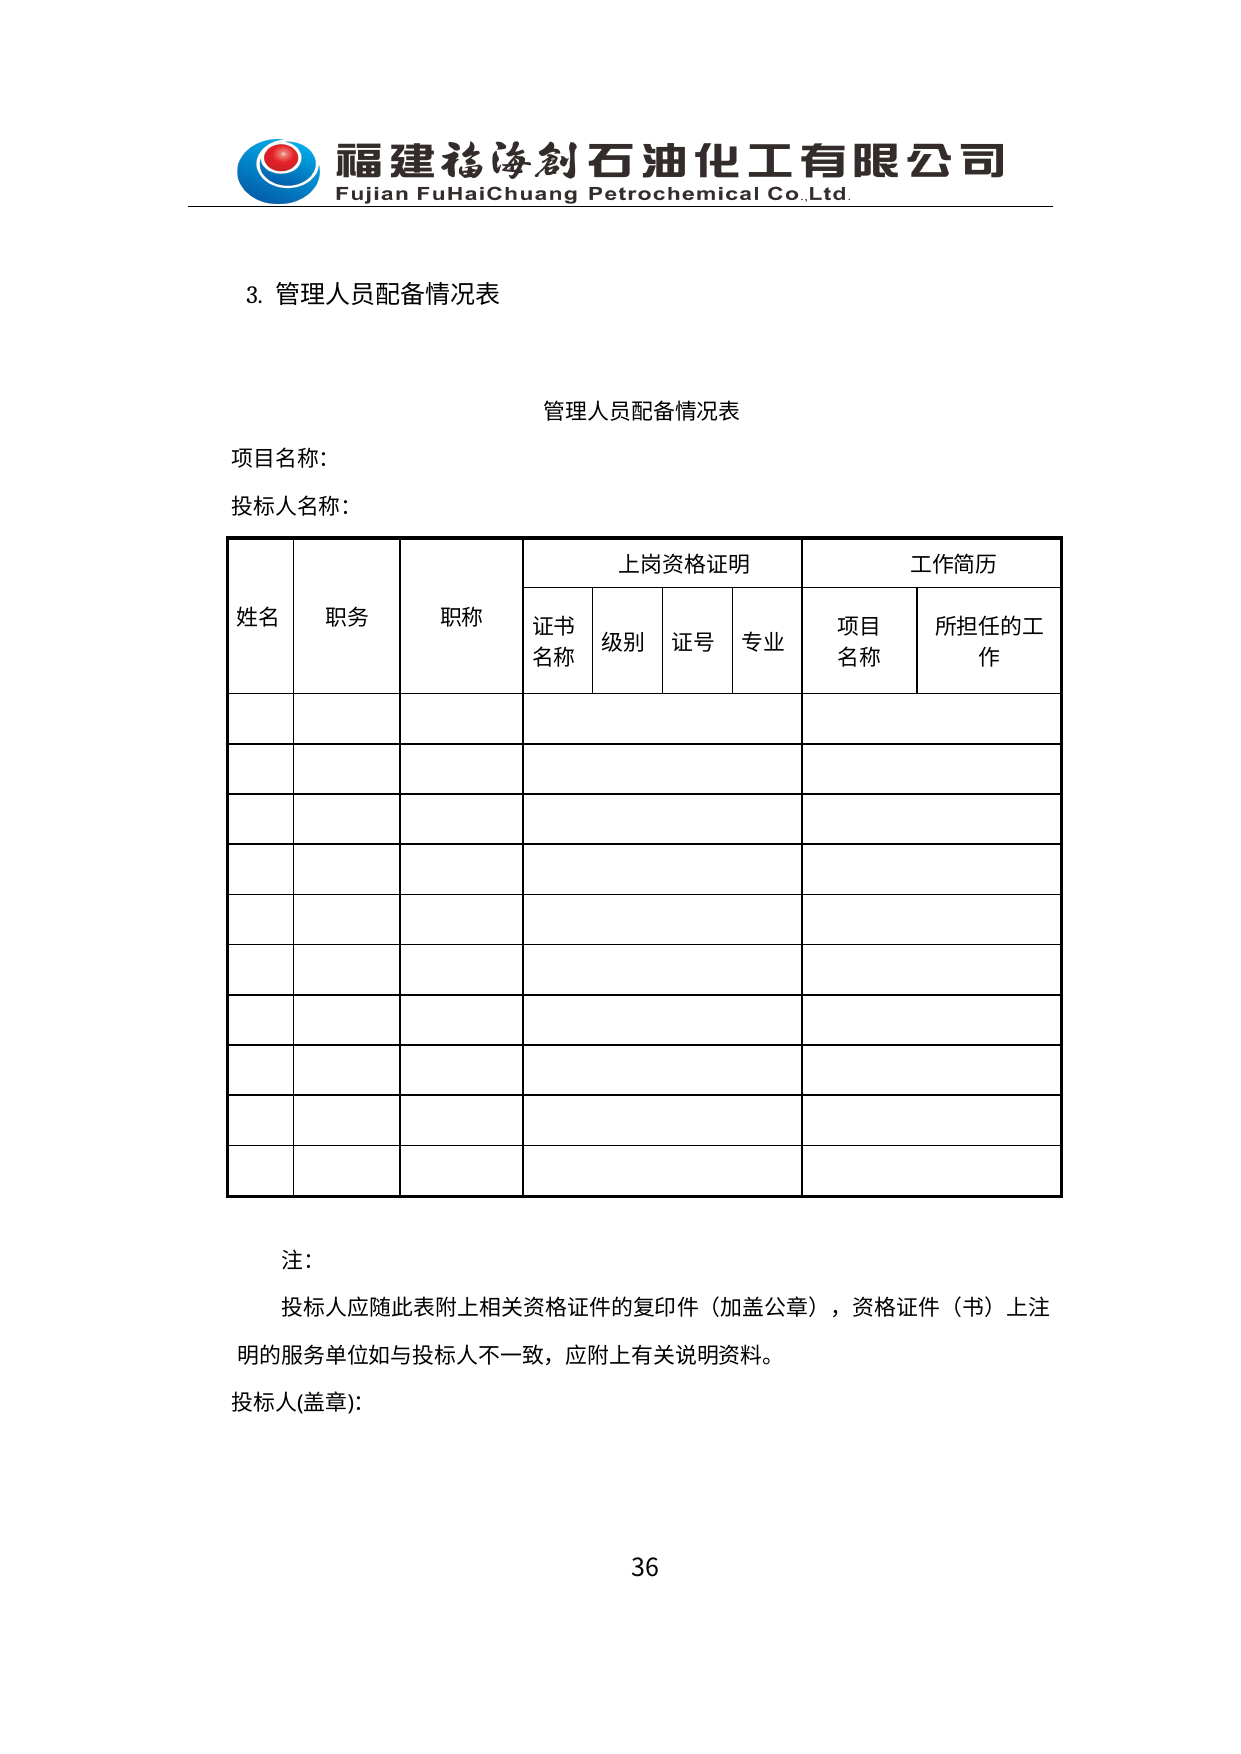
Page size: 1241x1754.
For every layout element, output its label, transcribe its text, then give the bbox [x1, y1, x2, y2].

table_header 上岗资格证明 [524, 540, 801, 587]
table_cell [803, 795, 1060, 843]
table_cell [524, 1146, 801, 1195]
table_cell [229, 1046, 293, 1094]
table_cell [229, 895, 293, 944]
table_cell [803, 1096, 1060, 1144]
table_cell [229, 845, 293, 893]
table_cell [294, 996, 399, 1044]
table_cell [401, 795, 522, 843]
table_cell 专业 [733, 588, 801, 693]
table_cell [524, 1046, 801, 1094]
table_cell [401, 745, 522, 793]
text 投标人应随此表附上相关资格证件的复印件（加盖公章），资格证件（书）上注明的服务单位如与投标人不一致，应附上有关说明资料。 [237, 1290, 1053, 1369]
table_cell [294, 694, 399, 743]
table_cell [524, 795, 801, 843]
table_cell [803, 895, 1060, 944]
table_cell [401, 945, 522, 994]
table_header 姓名 [229, 540, 293, 693]
text 注： [237, 1243, 1053, 1274]
table_cell [803, 1046, 1060, 1094]
table_cell 所担任的工作 [918, 588, 1060, 693]
table_cell [401, 845, 522, 893]
table_header 工作简历 [803, 540, 1060, 587]
table_cell [524, 996, 801, 1044]
table_cell [803, 745, 1060, 793]
table_cell [294, 945, 399, 994]
table_cell [524, 694, 801, 743]
table_cell [803, 694, 1060, 743]
table_cell [294, 1096, 399, 1144]
table_cell [401, 1096, 522, 1144]
table_cell [401, 996, 522, 1044]
text 管理人员配备情况表 [187, 394, 1053, 426]
table_cell [229, 945, 293, 994]
table_cell [401, 694, 522, 743]
table_cell [401, 1146, 522, 1195]
table_cell [803, 996, 1060, 1044]
table_cell [803, 845, 1060, 893]
table_cell [229, 1146, 293, 1195]
table_cell [524, 945, 801, 994]
table_cell 级别 [593, 588, 662, 693]
table_cell 项目 名称 [803, 588, 916, 693]
table_cell [229, 694, 293, 743]
table_cell [803, 1146, 1060, 1195]
table_cell [229, 996, 293, 1044]
table_cell [294, 745, 399, 793]
table_cell [524, 895, 801, 944]
title 管理人员配备情况表 [246, 260, 1053, 325]
table_cell [294, 845, 399, 893]
table_cell [229, 795, 293, 843]
table_cell [294, 1146, 399, 1195]
table_cell [294, 795, 399, 843]
table_cell [401, 1046, 522, 1094]
text 投标人(盖章)： [187, 1385, 1053, 1417]
table_cell [803, 945, 1060, 994]
table_header 职务 [294, 540, 399, 693]
table_cell [229, 745, 293, 793]
picture [237, 139, 1003, 204]
table_cell [229, 1096, 293, 1144]
text 项目名称： [187, 441, 1053, 473]
table_header 职称 [401, 540, 522, 693]
table_cell [294, 895, 399, 944]
table_cell [401, 895, 522, 944]
table_cell 证书 名称 [524, 588, 592, 693]
table_cell 证号 [663, 588, 732, 693]
table_cell [294, 1046, 399, 1094]
table_cell [524, 1096, 801, 1144]
table_cell [524, 745, 801, 793]
table_cell [524, 845, 801, 893]
text 投标人名称： [187, 489, 1053, 521]
